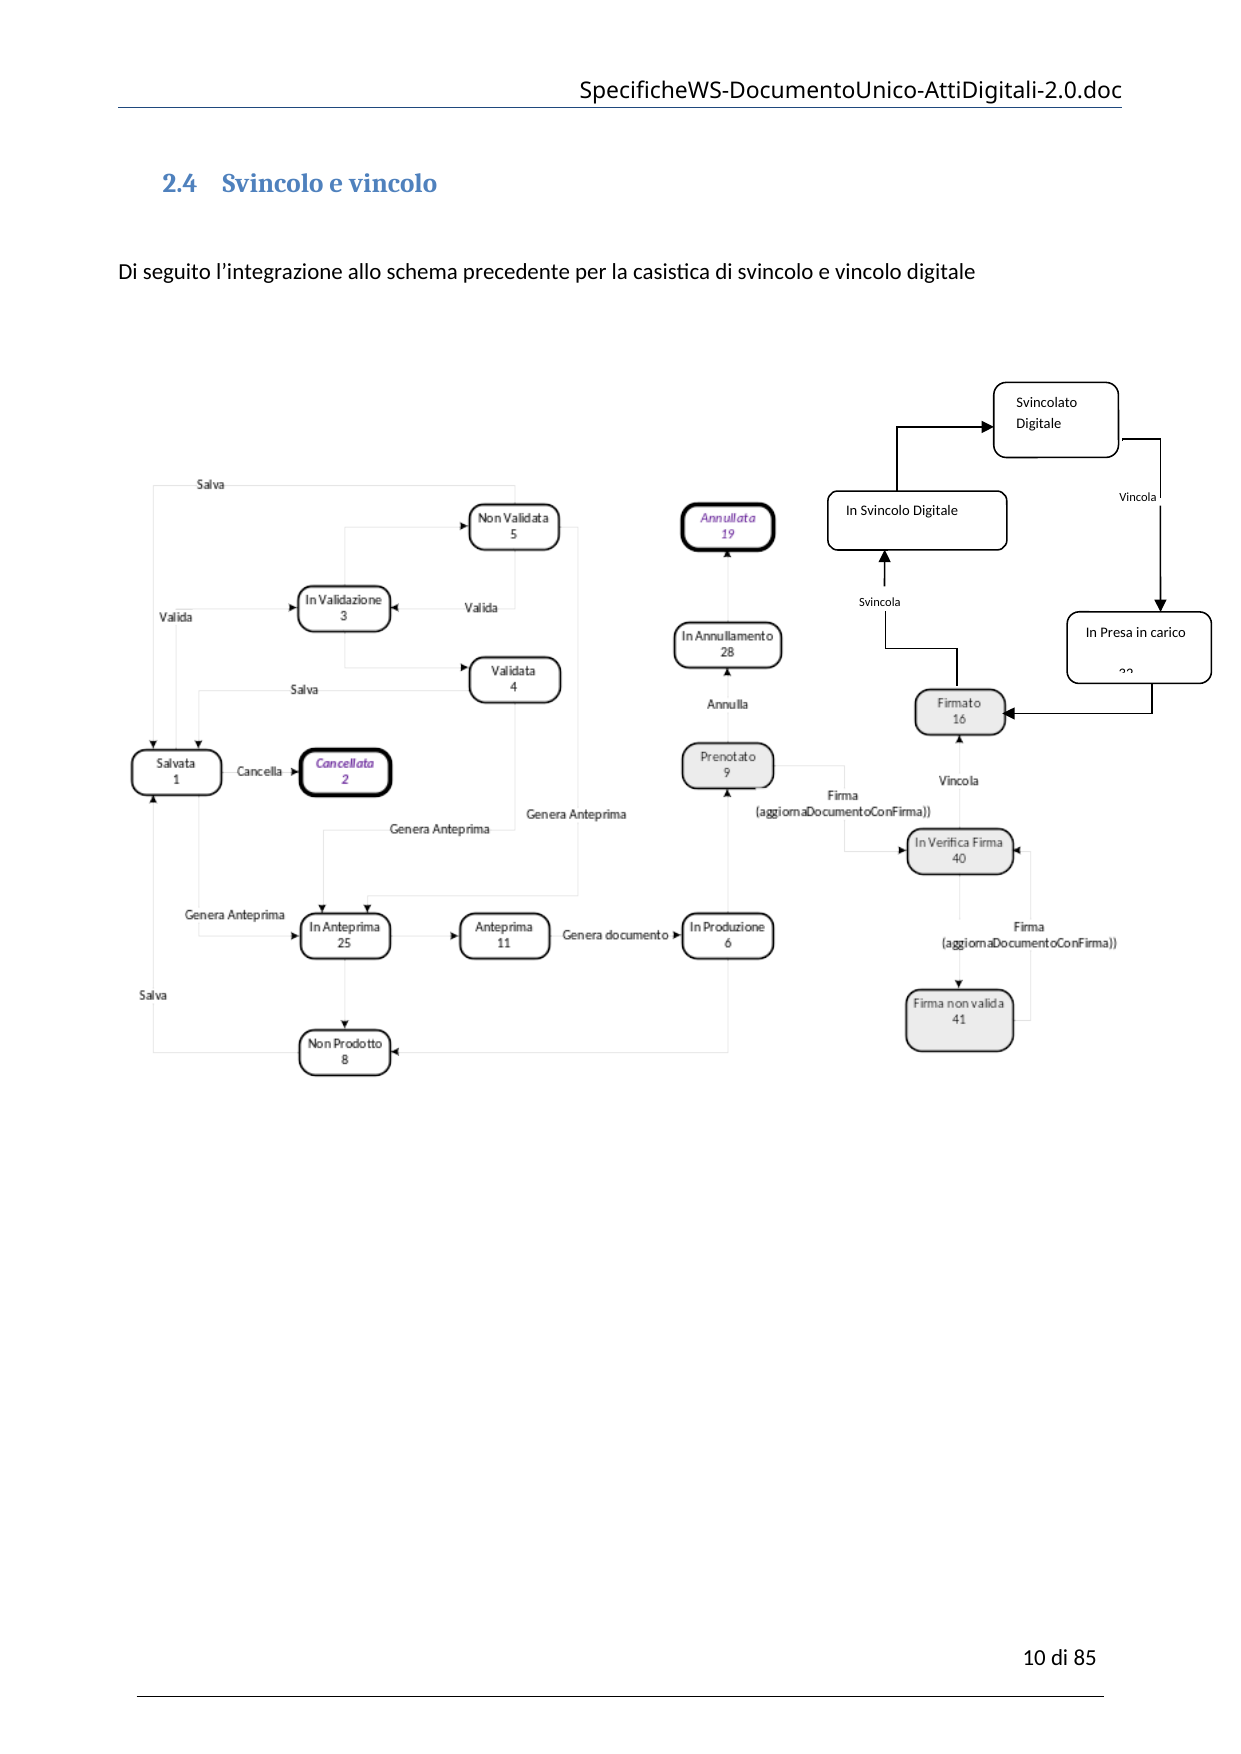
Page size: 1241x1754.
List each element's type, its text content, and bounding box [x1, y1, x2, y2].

subtitle Svincolo e vincolo [162, 168, 1122, 199]
text Di seguito l’integrazione allo schema precedente per la casistica di svincolo e vincolo digitale [118, 257, 1122, 285]
